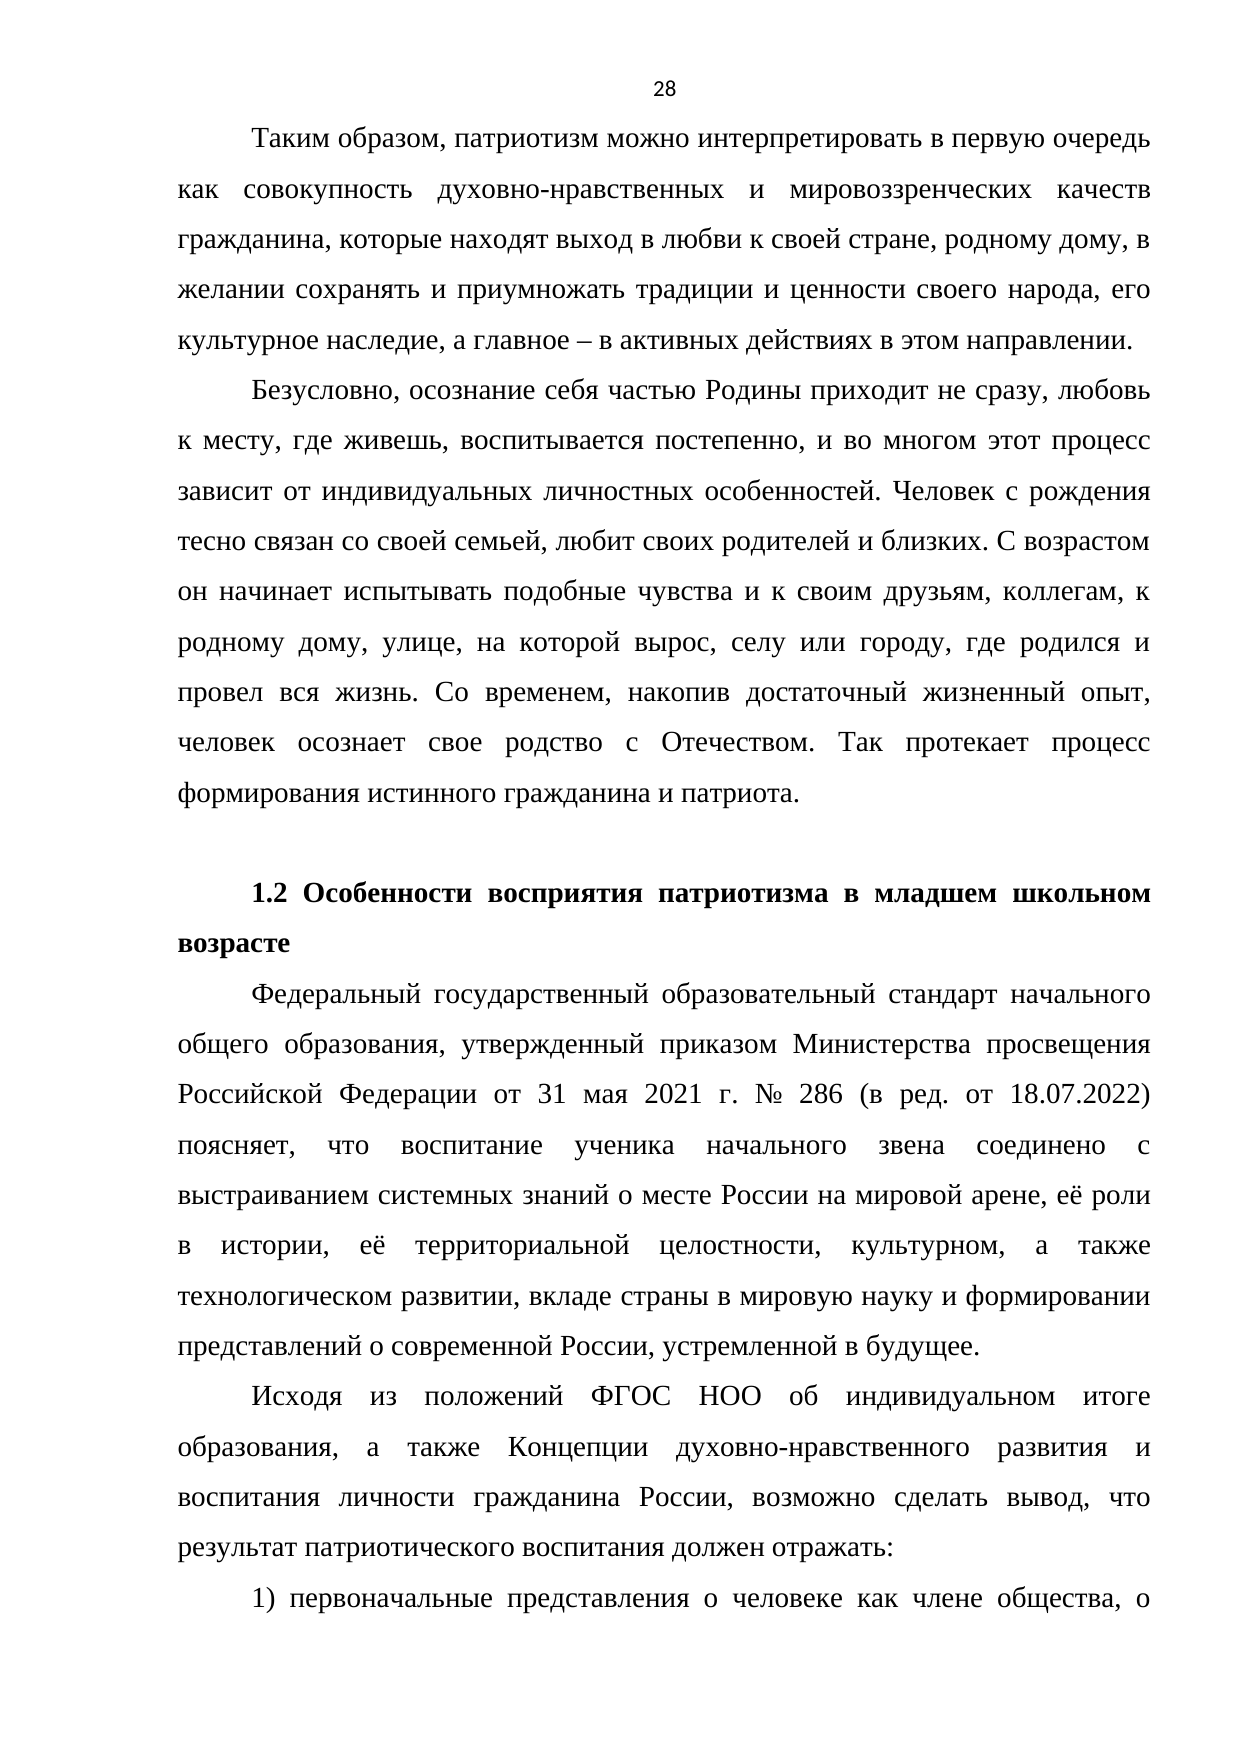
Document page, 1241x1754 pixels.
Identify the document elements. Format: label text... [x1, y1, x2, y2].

subtitle 1.2 Особенности восприятия патриотизма в младшем школьном возрасте [177, 875, 1152, 959]
text Исходя из положений ФГОС НОО об индивидуальном итоге образования, а также Концепции духовно-нравственного развития и воспитания личности гражданина России, возможно сделать вывод, что результат патриотического воспитания должен отражать: [177, 1378, 1152, 1563]
text Безусловно, осознание себя частью Родины приходит не сразу, любовь к месту, где живешь, воспитывается постепенно, и во многом этот процесс зависит от индивидуальных личностных особенностей. Человек с рождения тесно связан со своей семьей, любит своих родителей и близких. С возрастом он начинает испытывать подобные чувства и к своим друзьям, коллегам, к родному дому, улице, на которой вырос, селу или городу, где родился и провел вся жизнь. Со временем, накопив достаточный жизненный опыт, человек осознает свое родство с Отечеством. Так протекает процесс формирования истинного гражданина и патриота. [177, 372, 1152, 808]
text Федеральный государственный образовательный стандарт начального общего образования, утвержденный приказом Министерства просвещения Российской Федерации от 31 мая 2021 г. № 286 (в ред. от 18.07.2022) поясняет, что воспитание ученика начального звена соединено с выстраиванием системных знаний о месте России на мировой арене, её роли в истории, её территориальной целостности, культурном, а также технологическом развитии, вкладе страны в мировую науку и формировании представлений о современной России, устремленной в будущее. [177, 976, 1152, 1362]
text Таким образом, патриотизм можно интерпретировать в первую очередь как совокупность духовно-нравственных и мировоззренческих качеств гражданина, которые находят выход в любви к своей стране, родному дому, в желании сохранять и приумножать традиции и ценности своего народа, его культурное наследие, а главное – в активных действиях в этом направлении. [177, 121, 1152, 355]
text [177, 1580, 1152, 1613]
